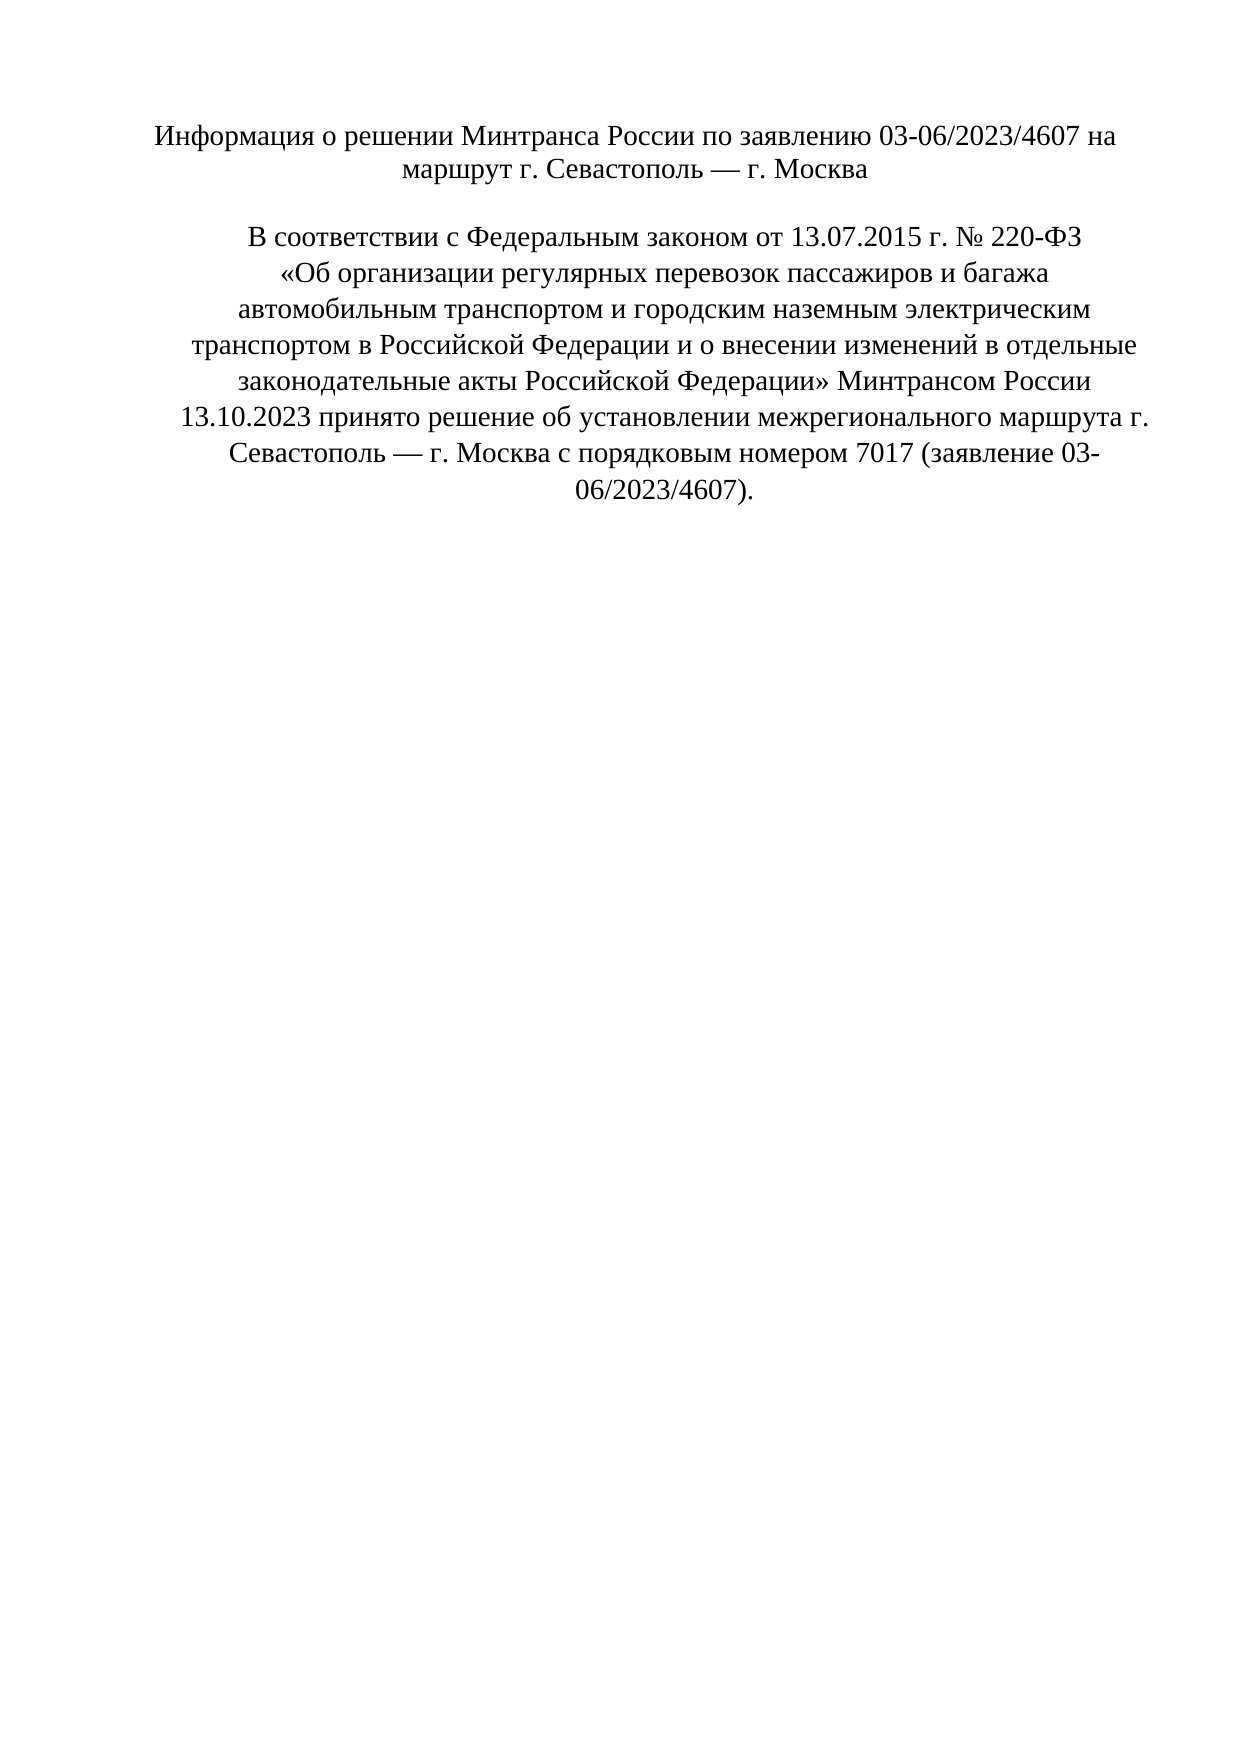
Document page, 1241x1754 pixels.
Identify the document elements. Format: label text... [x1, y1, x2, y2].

text В соответствии с Федеральным законом от 13.07.2015 г. № 220-ФЗ «Об организации регулярных перевозок пассажиров и багажа автомобильным транспортом и городским наземным электрическим транспортом в Российской Федерации и о внесении изменений в отдельные законодательные акты Российской Федерации» Минтрансом России 13.10.2023 принято решение об установлении межрегионального маршрута г. Севастополь — г. Москва с порядковым номером 7017 (заявление 03-06/2023/4607). [177, 219, 1152, 505]
text Информация о решении Минтранса России по заявлению 03-06/2023/4607 на маршрут г. Севастополь — г. Москва [118, 118, 1152, 185]
